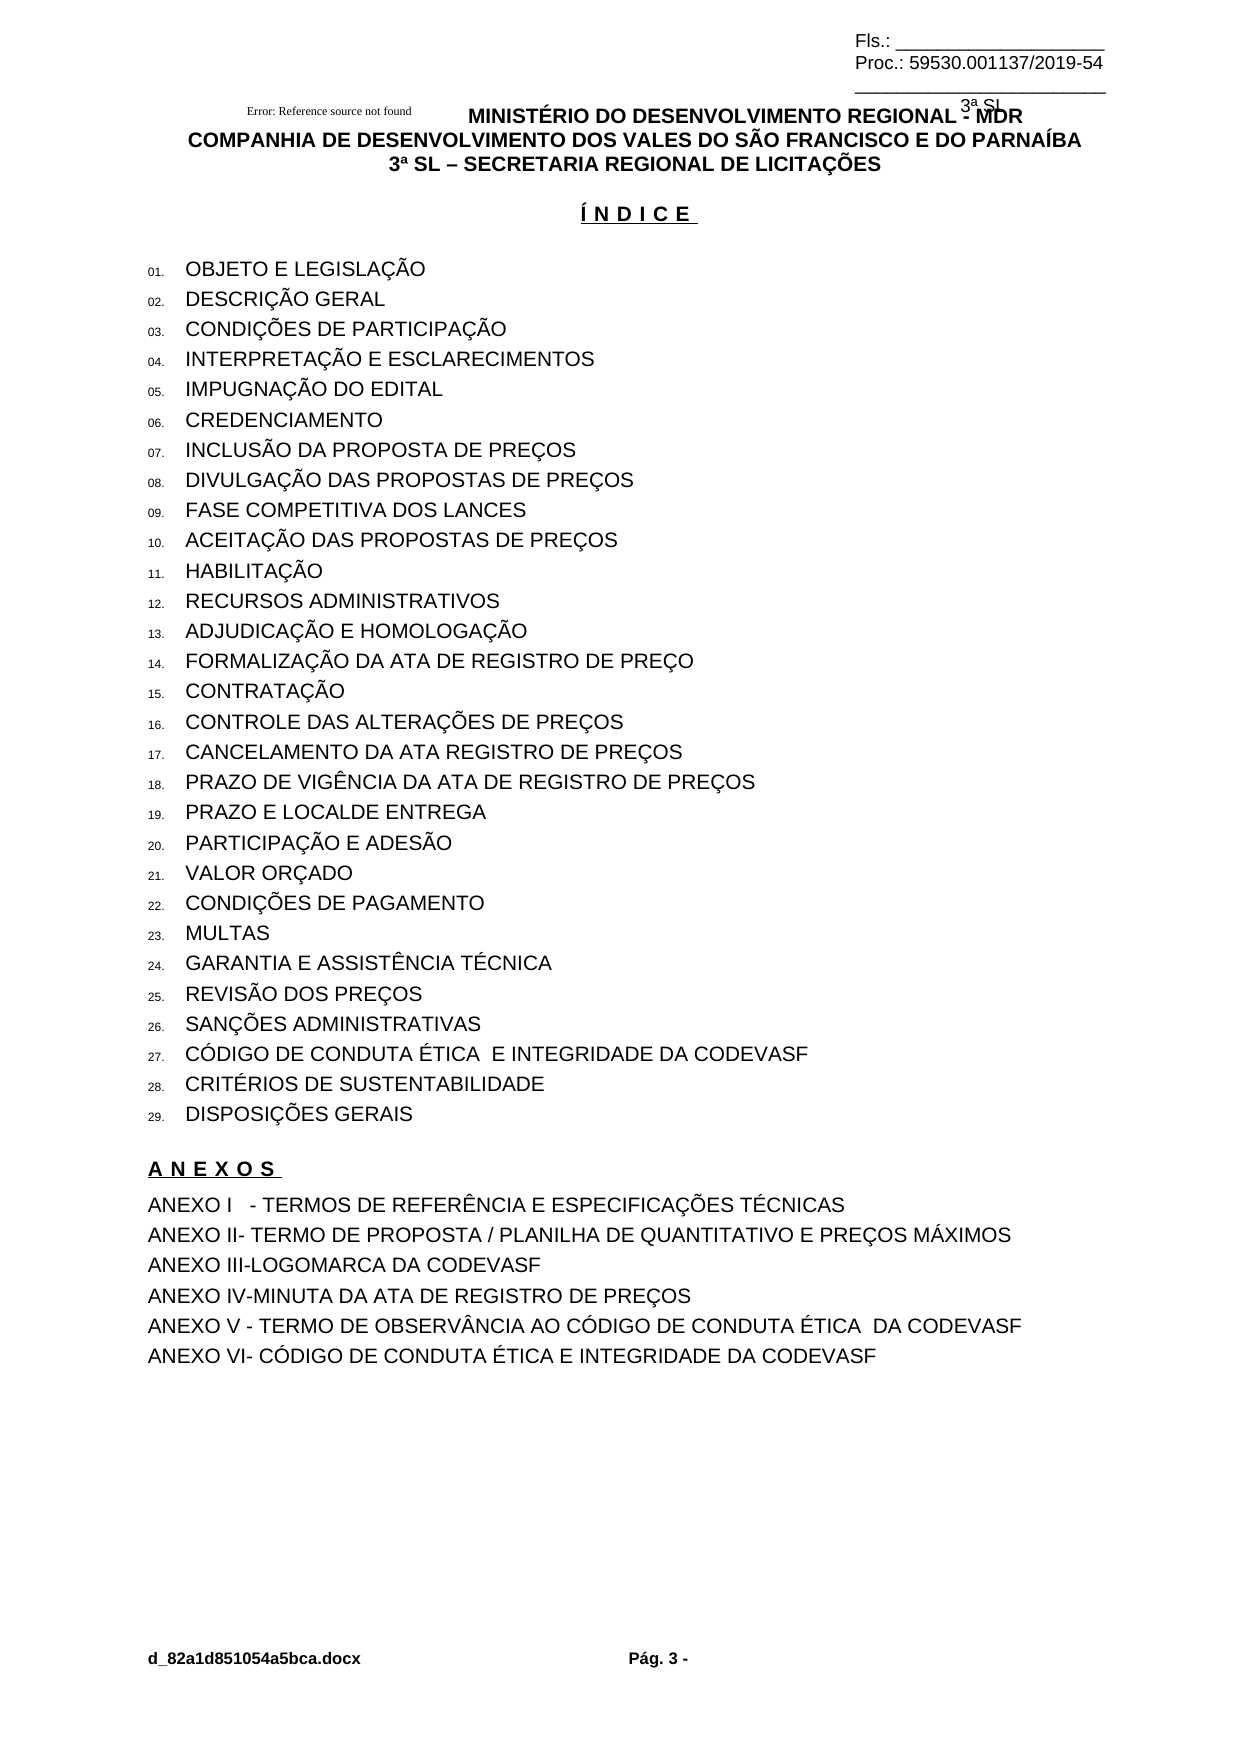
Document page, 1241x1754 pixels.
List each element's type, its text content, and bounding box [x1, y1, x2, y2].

list CRITÉRIOS DE SUSTENTABILIDADE [148, 1072, 1122, 1096]
subtitle ÍNDICE [148, 202, 1122, 226]
list FASE COMPETITIVA DOS LANCES [148, 498, 1122, 522]
list ADJUDICAÇÃO E HOMOLOGAÇÃO [148, 619, 1122, 643]
list DESCRIÇÃO GERAL [148, 287, 1122, 311]
text ANEXO II- TERMO DE PROPOSTA / PLANILHA DE QUANTITATIVO E PREÇOS MÁXIMOS [148, 1223, 1122, 1247]
list CONTROLE DAS ALTERAÇÕES DE PREÇOS [148, 709, 1122, 733]
text ANEXO III-LOGOMARCA DA CODEVASF [148, 1253, 1122, 1277]
list PRAZO E LOCALDE ENTREGA [148, 800, 1122, 824]
list INTERPRETAÇÃO E ESCLARECIMENTOS [148, 347, 1122, 371]
list OBJETO E LEGISLAÇÃO [148, 256, 1122, 280]
list CONDIÇÕES DE PARTICIPAÇÃO [148, 317, 1122, 341]
list CREDENCIAMENTO [148, 407, 1122, 431]
list PRAZO DE VIGÊNCIA DA ATA DE REGISTRO DE PREÇOS [148, 770, 1122, 794]
list MULTAS [148, 921, 1122, 945]
list GARANTIA E ASSISTÊNCIA TÉCNICA [148, 951, 1122, 975]
list CANCELAMENTO DA ATA REGISTRO DE PREÇOS [148, 740, 1122, 764]
list RECURSOS ADMINISTRATIVOS [148, 589, 1122, 613]
list CÓDIGO DE CONDUTA ÉTICA E INTEGRIDADE DA CODEVASF [148, 1042, 1122, 1066]
list REVISÃO DOS PREÇOS [148, 981, 1122, 1005]
list CONDIÇÕES DE PAGAMENTO [148, 891, 1122, 915]
list FORMALIZAÇÃO DA ATA DE REGISTRO DE PREÇO [148, 649, 1122, 673]
subtitle ANEXOS [148, 1156, 1122, 1180]
text ANEXO VI- CÓDIGO DE CONDUTA ÉTICA E INTEGRIDADE DA CODEVASF [148, 1344, 1122, 1368]
list VALOR ORÇADO [148, 861, 1122, 884]
list PARTICIPAÇÃO E ADESÃO [148, 830, 1122, 854]
list DISPOSIÇÕES GERAIS [148, 1102, 1122, 1126]
text ANEXO V - TERMO DE OBSERVÂNCIA AO CÓDIGO DE CONDUTA ÉTICA DA CODEVASF [148, 1314, 1122, 1338]
list DIVULGAÇÃO DAS PROPOSTAS DE PREÇOS [148, 468, 1122, 492]
list CONTRATAÇÃO [148, 679, 1122, 703]
list HABILITAÇÃO [148, 558, 1122, 582]
list IMPUGNAÇÃO DO EDITAL [148, 377, 1122, 401]
list ACEITAÇÃO DAS PROPOSTAS DE PREÇOS [148, 528, 1122, 552]
list SANÇÕES ADMINISTRATIVAS [148, 1012, 1122, 1036]
text ANEXO I - TERMOS DE REFERÊNCIA E ESPECIFICAÇÕES TÉCNICAS [148, 1193, 1122, 1217]
list INCLUSÃO DA PROPOSTA DE PREÇOS [148, 438, 1122, 462]
text ANEXO IV-MINUTA DA ATA DE REGISTRO DE PREÇOS [148, 1283, 1122, 1307]
